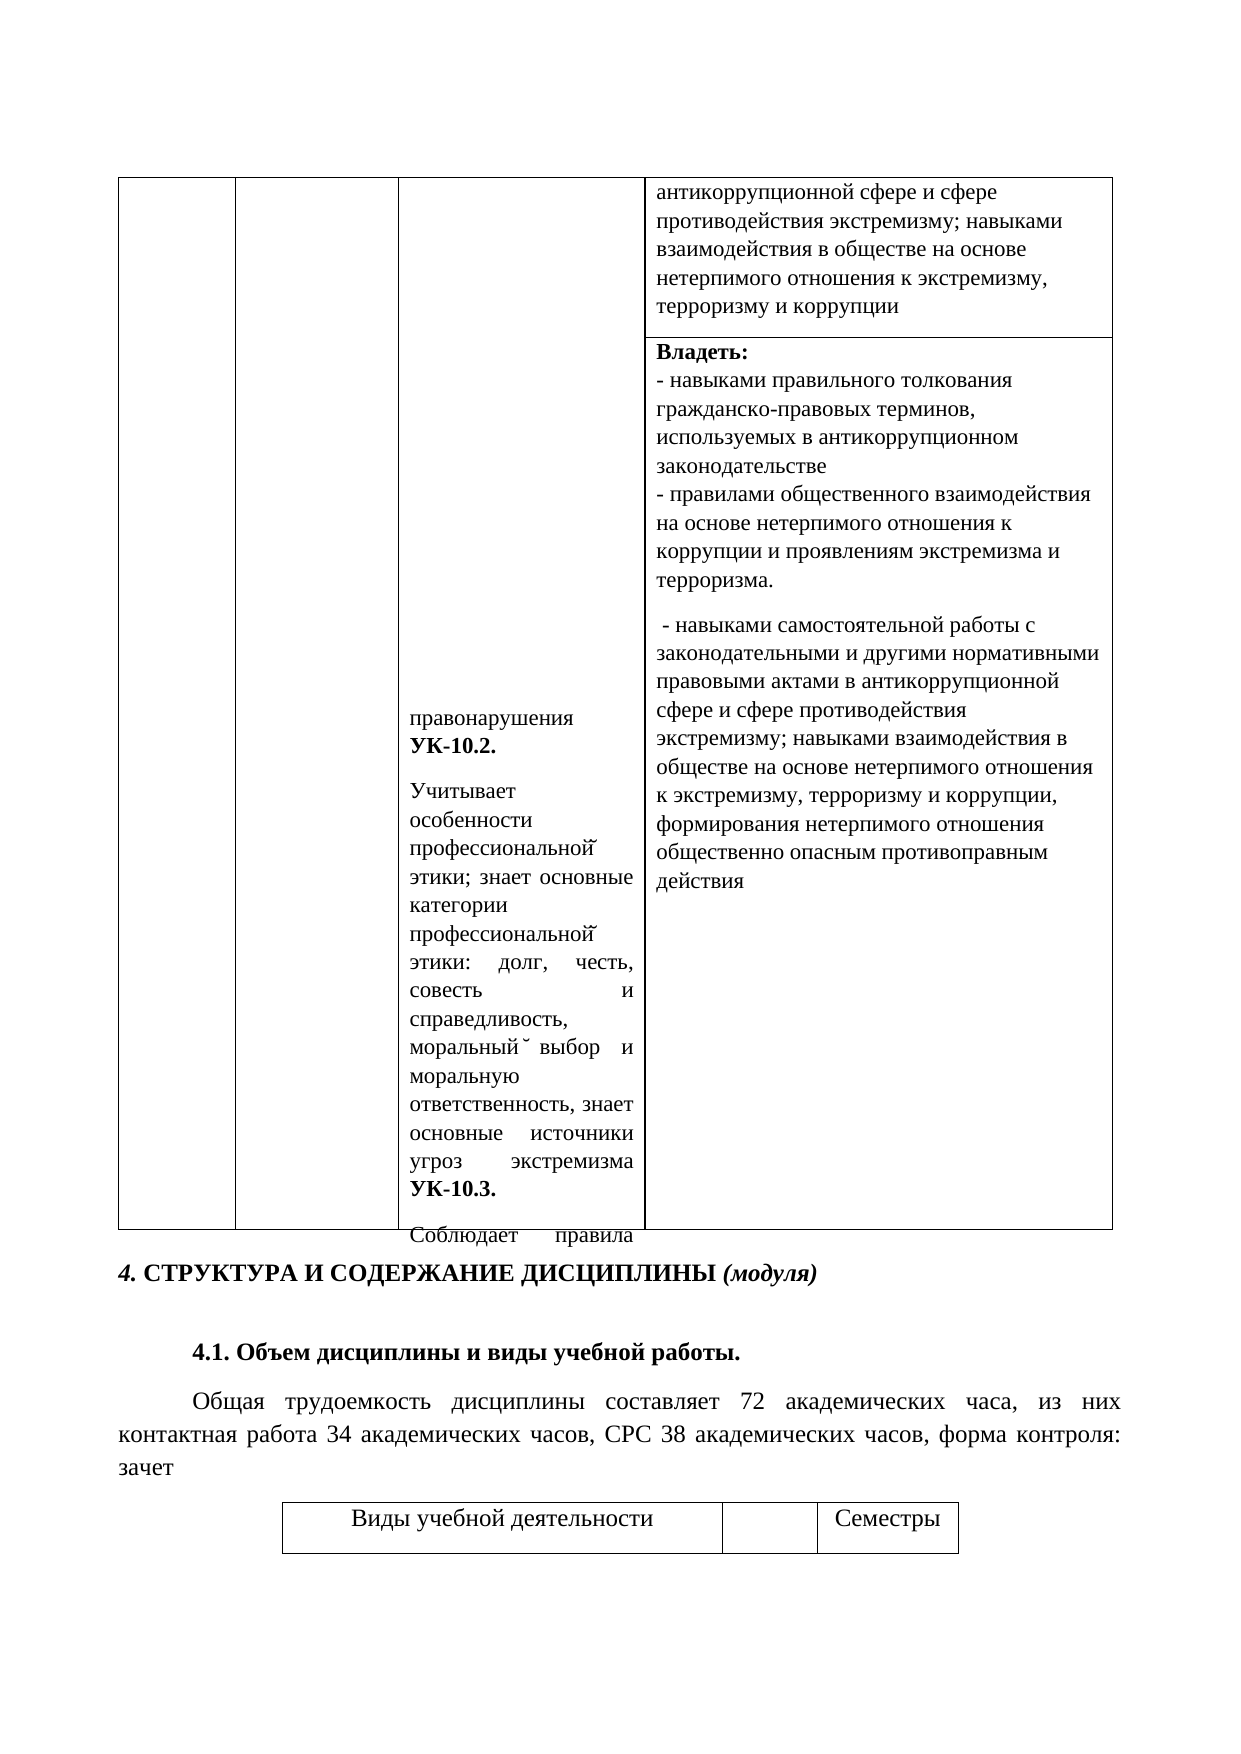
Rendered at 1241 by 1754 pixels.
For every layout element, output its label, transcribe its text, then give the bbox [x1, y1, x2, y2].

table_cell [646, 178, 1112, 337]
table_cell Владеть: - навыками правильного толкования гражданско-правовых терминов, используемых в антикоррупционном законодательстве - правилами общественного взаимодействия на основе нетерпимого отношения к коррупции и проявлениям экстремизма и терроризма. - навыками самостоятельной работы с законодательными и другими нормативными правовыми актами в антикоррупционной сфере и сфере противодействия экстремизму; навыками взаимодействия в обществе на основе нетерпимого отношения к экстремизму, терроризму и коррупции, формирования нетерпимого отношения общественно опасным противоправным действия [646, 338, 1112, 1228]
table_header Всего [723, 1503, 817, 1552]
text Общая трудоемкость дисциплины составляет 72 академических часа, из них контактная работа 34 академических часов, СРС 38 академических часов, форма контроля: зачет [118, 1386, 1122, 1481]
table_header Семестры [818, 1503, 958, 1552]
text 4. СТРУКТУРА И СОДЕРЖАНИЕ ДИСЦИПЛИНЫ (модуля) [118, 1258, 1122, 1287]
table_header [283, 1503, 722, 1552]
text 4.1. Объем дисциплины и виды учебной работы. [118, 1337, 1122, 1365]
